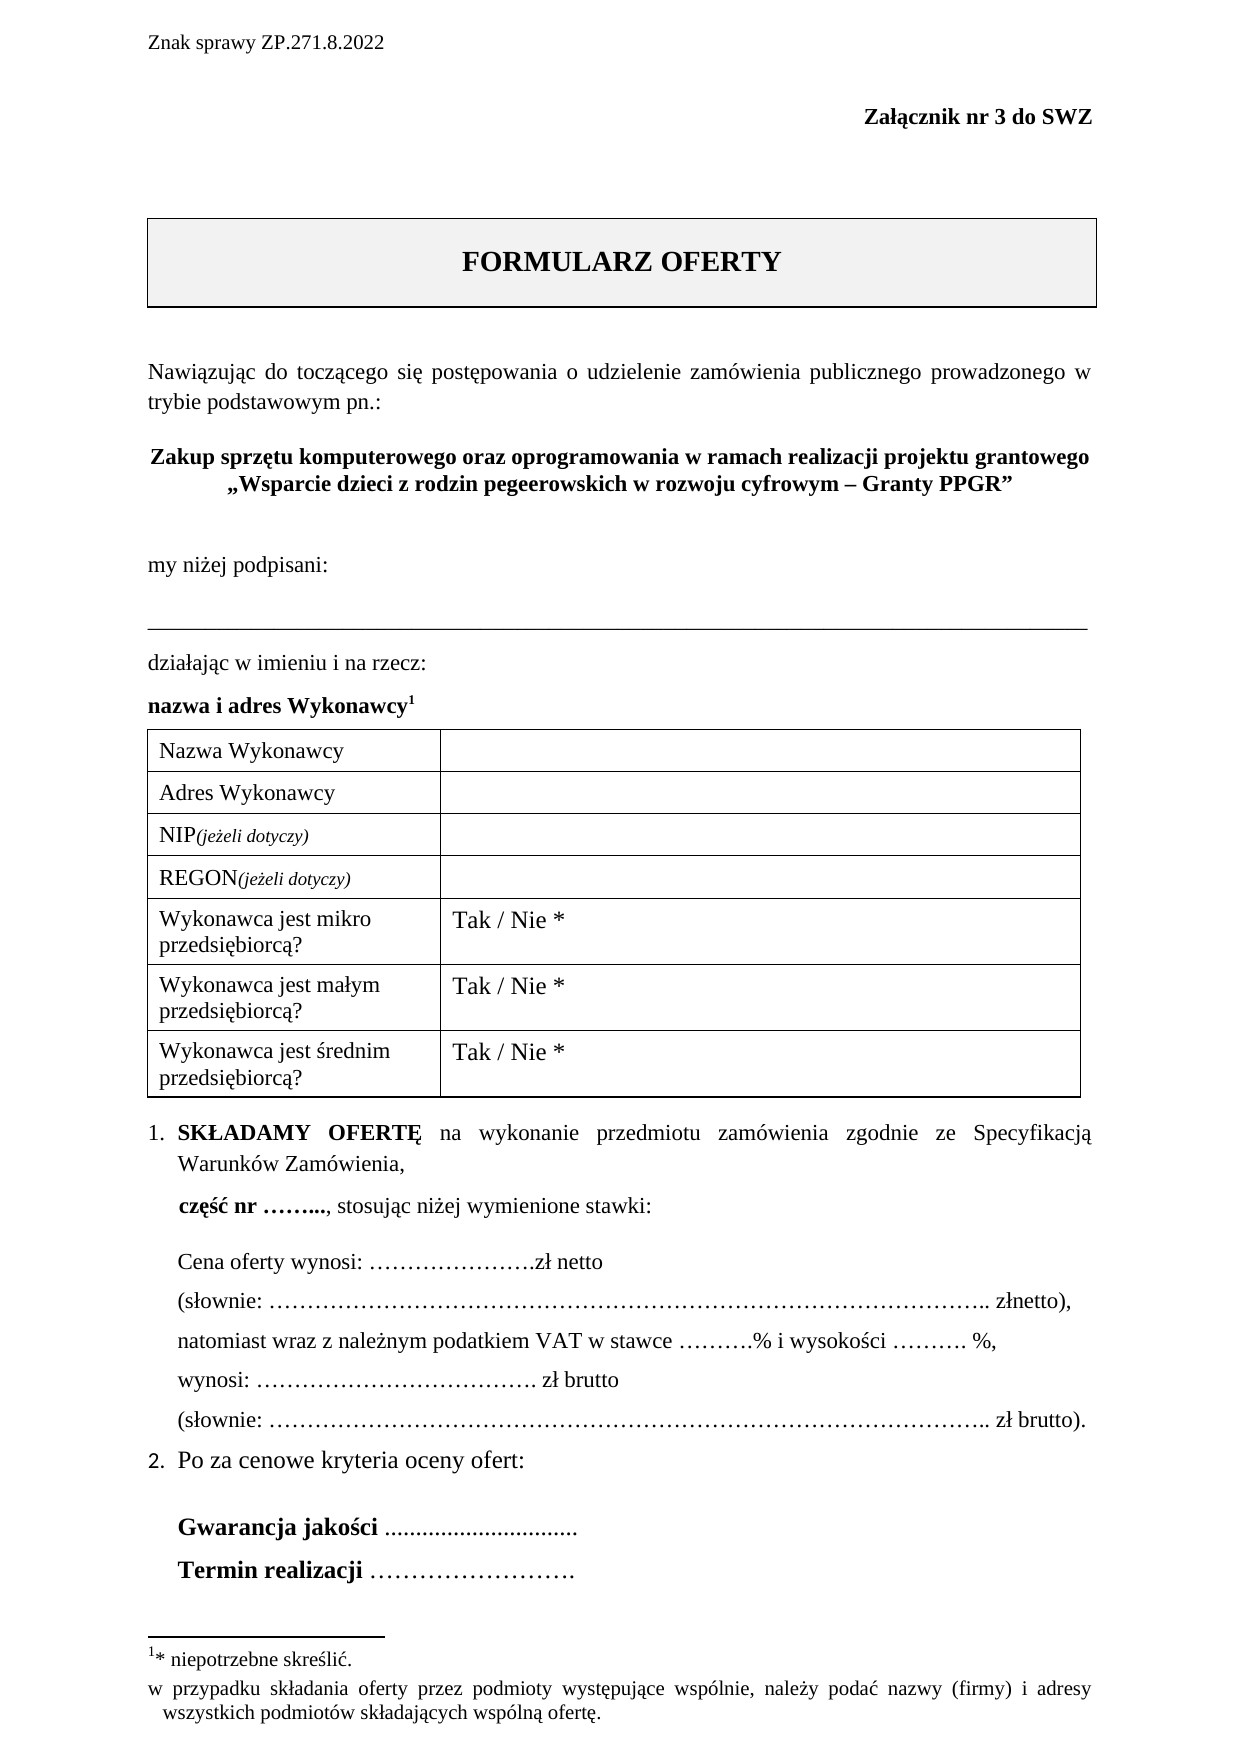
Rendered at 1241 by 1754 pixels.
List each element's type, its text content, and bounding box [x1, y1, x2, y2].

table_cell Tak / Nie * [441, 899, 1080, 964]
list Po za cenowe kryteria oceny ofert: [148, 1445, 1093, 1474]
text __________________________________________________________________________________ [148, 606, 1093, 633]
text część nr ……..., stosując niżej wymienione stawki: [148, 1192, 1093, 1219]
table_cell Tak / Nie * [441, 965, 1080, 1030]
table_cell NIP(jeżeli dotyczy) [148, 814, 440, 855]
list wynosi: ………………………………. zł brutto [177, 1366, 1093, 1393]
list Termin realizacji ……………………. [177, 1555, 1093, 1583]
table_cell Wykonawca jest średnim przedsiębiorcą? [148, 1031, 440, 1096]
text nazwa i adres Wykonawcy [148, 692, 1093, 718]
table_cell REGON(jeżeli dotyczy) [148, 856, 440, 898]
table_cell [441, 772, 1080, 813]
text Nawiązując do toczącego się postępowania o udzielenie zamówienia publicznego prowadzonego w trybie podstawowym pn.: [148, 358, 1093, 414]
table_cell Adres Wykonawcy [148, 772, 440, 813]
table_cell Tak / Nie * [441, 1031, 1080, 1096]
text my niżej podpisani: [148, 551, 1093, 577]
list natomiast wraz z należnym podatkiem VAT w stawce ……….% i wysokości ………. %, [177, 1327, 1093, 1353]
table_cell Wykonawca jest małym przedsiębiorcą? [148, 965, 440, 1030]
table_header FORMULARZ OFERTY [148, 219, 1096, 306]
text Zakup sprzętu komputerowego oraz oprogramowania w ramach realizacji projektu grantowego „Wsparcie dzieci z rodzin pegeerowskich w rozwoju cyfrowym – Granty PPGR” [148, 443, 1093, 496]
table_cell [441, 856, 1080, 898]
table_header [441, 730, 1080, 771]
list (słownie: ………………………………………………………………………………….. zł brutto). [177, 1406, 1093, 1432]
subtitle Załącznik nr 3 do SWZ [148, 103, 1093, 130]
list (słownie: ………………………………………………………………………………….. złnetto), [177, 1287, 1093, 1314]
list SKŁADAMY OFERTĘ na wykonanie przedmiotu zamówienia zgodnie ze Specyfikacją Warunków Zamówienia, [148, 1119, 1093, 1176]
table_cell [441, 814, 1080, 855]
list Cena oferty wynosi: ………………….zł netto [177, 1248, 1093, 1274]
table_header Nazwa Wykonawcy [148, 730, 440, 771]
table_cell Wykonawca jest mikro przedsiębiorcą? [148, 899, 440, 964]
list Gwarancja jakości ............................... [177, 1512, 1093, 1540]
text działając w imieniu i na rzecz: [148, 649, 1093, 675]
